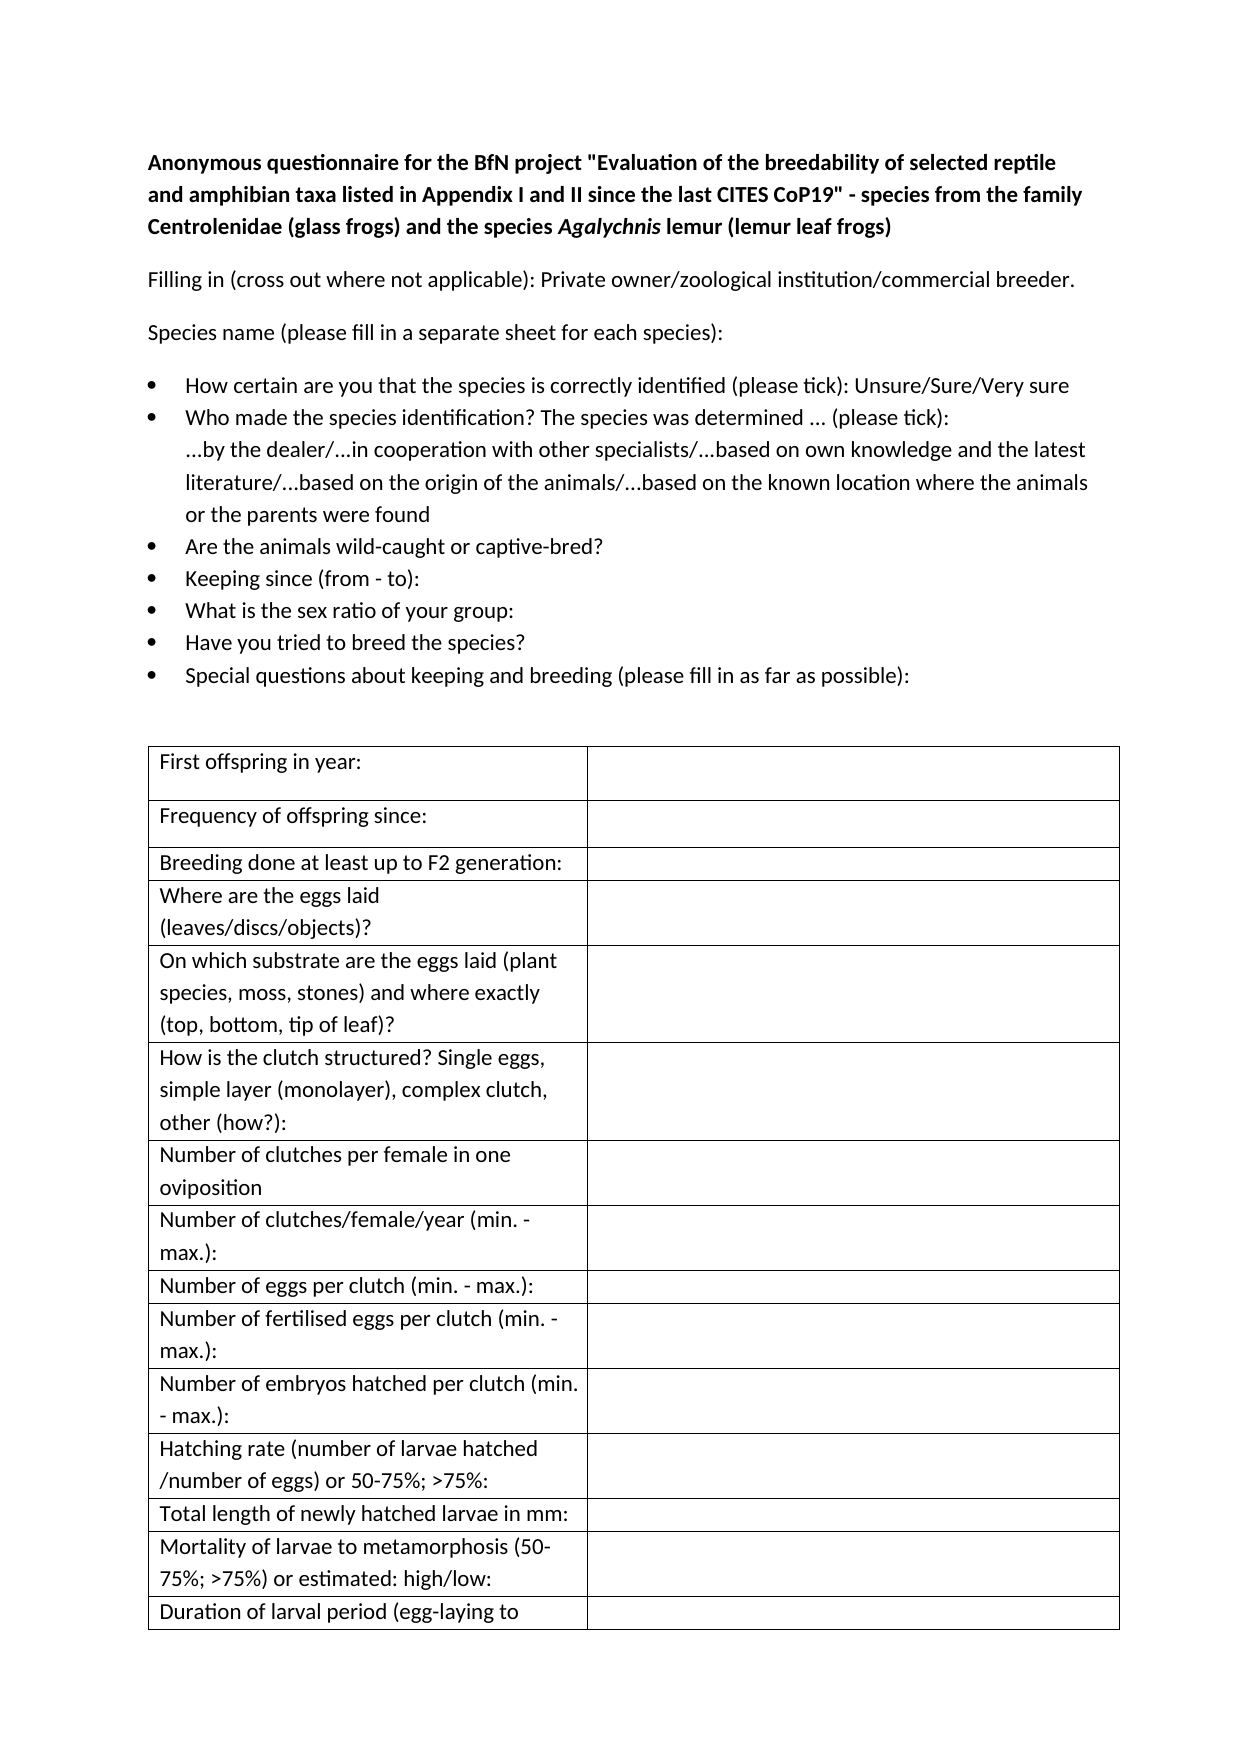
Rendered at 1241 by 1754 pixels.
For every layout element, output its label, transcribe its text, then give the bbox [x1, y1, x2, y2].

table_cell [588, 801, 1119, 847]
table_cell On which substrate are the eggs laid (plant species, moss, stones) and where exactly (top, bottom, tip of leaf)? [149, 946, 587, 1042]
text Filling in (cross out where not applicable): Private owner/zoological institution/commercial breeder. [148, 265, 1093, 293]
table_cell How is the clutch structured? Single eggs, simple layer (monolayer), complex clutch, other (how?): [149, 1043, 587, 1139]
table_cell Frequency of offspring since: [149, 801, 587, 847]
table_cell [588, 1434, 1119, 1498]
list How certain are you that the species is correctly identified (please tick): Unsure/Sure/Very sure [148, 371, 1093, 399]
table_cell [588, 1499, 1119, 1531]
table_cell Number of embryos hatched per clutch (min. - max.): [149, 1369, 587, 1433]
list Who made the species identification? The species was determined ... (please tick): ...by the dealer/...in cooperation with other specialists/...based on own knowledge and the latest literature/...based on the origin of the animals/...based on the known location where the animals or the parents were found [148, 403, 1093, 528]
text Species name (please fill in a separate sheet for each species): [148, 318, 1093, 346]
table_cell [588, 881, 1119, 945]
table_cell [588, 1304, 1119, 1368]
table_cell Total length of newly hatched larvae in mm: [149, 1499, 587, 1531]
list Are the animals wild-caught or captive-bred? [148, 532, 1093, 560]
table_cell Number of clutches/female/year (min. - max.): [149, 1206, 587, 1270]
table_cell [588, 1597, 1119, 1629]
table_cell Number of eggs per clutch (min. - max.): [149, 1271, 587, 1303]
table_cell [588, 1271, 1119, 1303]
table_cell [588, 946, 1119, 1042]
table_cell Hatching rate (number of larvae hatched /number of eggs) or 50-75%; >75%: [149, 1434, 587, 1498]
list Special questions about keeping and breeding (please fill in as far as possible): [148, 661, 1093, 721]
text Anonymous questionnaire for the BfN project "Evaluation of the breedability of selected reptile and amphibian taxa listed in Appendix I and II since the last CITES CoP19" - species from the family Centrolenidae (glass frogs) and the species Agalychnis lemur (lemur leaf frogs) [148, 148, 1093, 240]
table_cell Number of clutches per female in one oviposition [149, 1141, 587, 1204]
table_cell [149, 1597, 587, 1629]
table_cell [588, 1532, 1119, 1596]
table_cell [588, 1369, 1119, 1433]
table_cell Where are the eggs laid (leaves/discs/objects)? [149, 881, 587, 945]
table_header First offspring in year: [149, 747, 587, 800]
list Keeping since (from - to): [148, 564, 1093, 592]
table_cell [588, 1043, 1119, 1139]
table_cell Number of fertilised eggs per clutch (min. - max.): [149, 1304, 587, 1368]
table_cell [588, 1141, 1119, 1204]
table_cell Mortality of larvae to metamorphosis (50-75%; >75%) or estimated: high/low: [149, 1532, 587, 1596]
table_cell Breeding done at least up to F2 generation: [149, 848, 587, 880]
table_header [588, 747, 1119, 800]
table_cell [588, 1206, 1119, 1270]
table_cell [588, 848, 1119, 880]
list Have you tried to breed the species? [148, 628, 1093, 657]
list What is the sex ratio of your group: [148, 596, 1093, 624]
